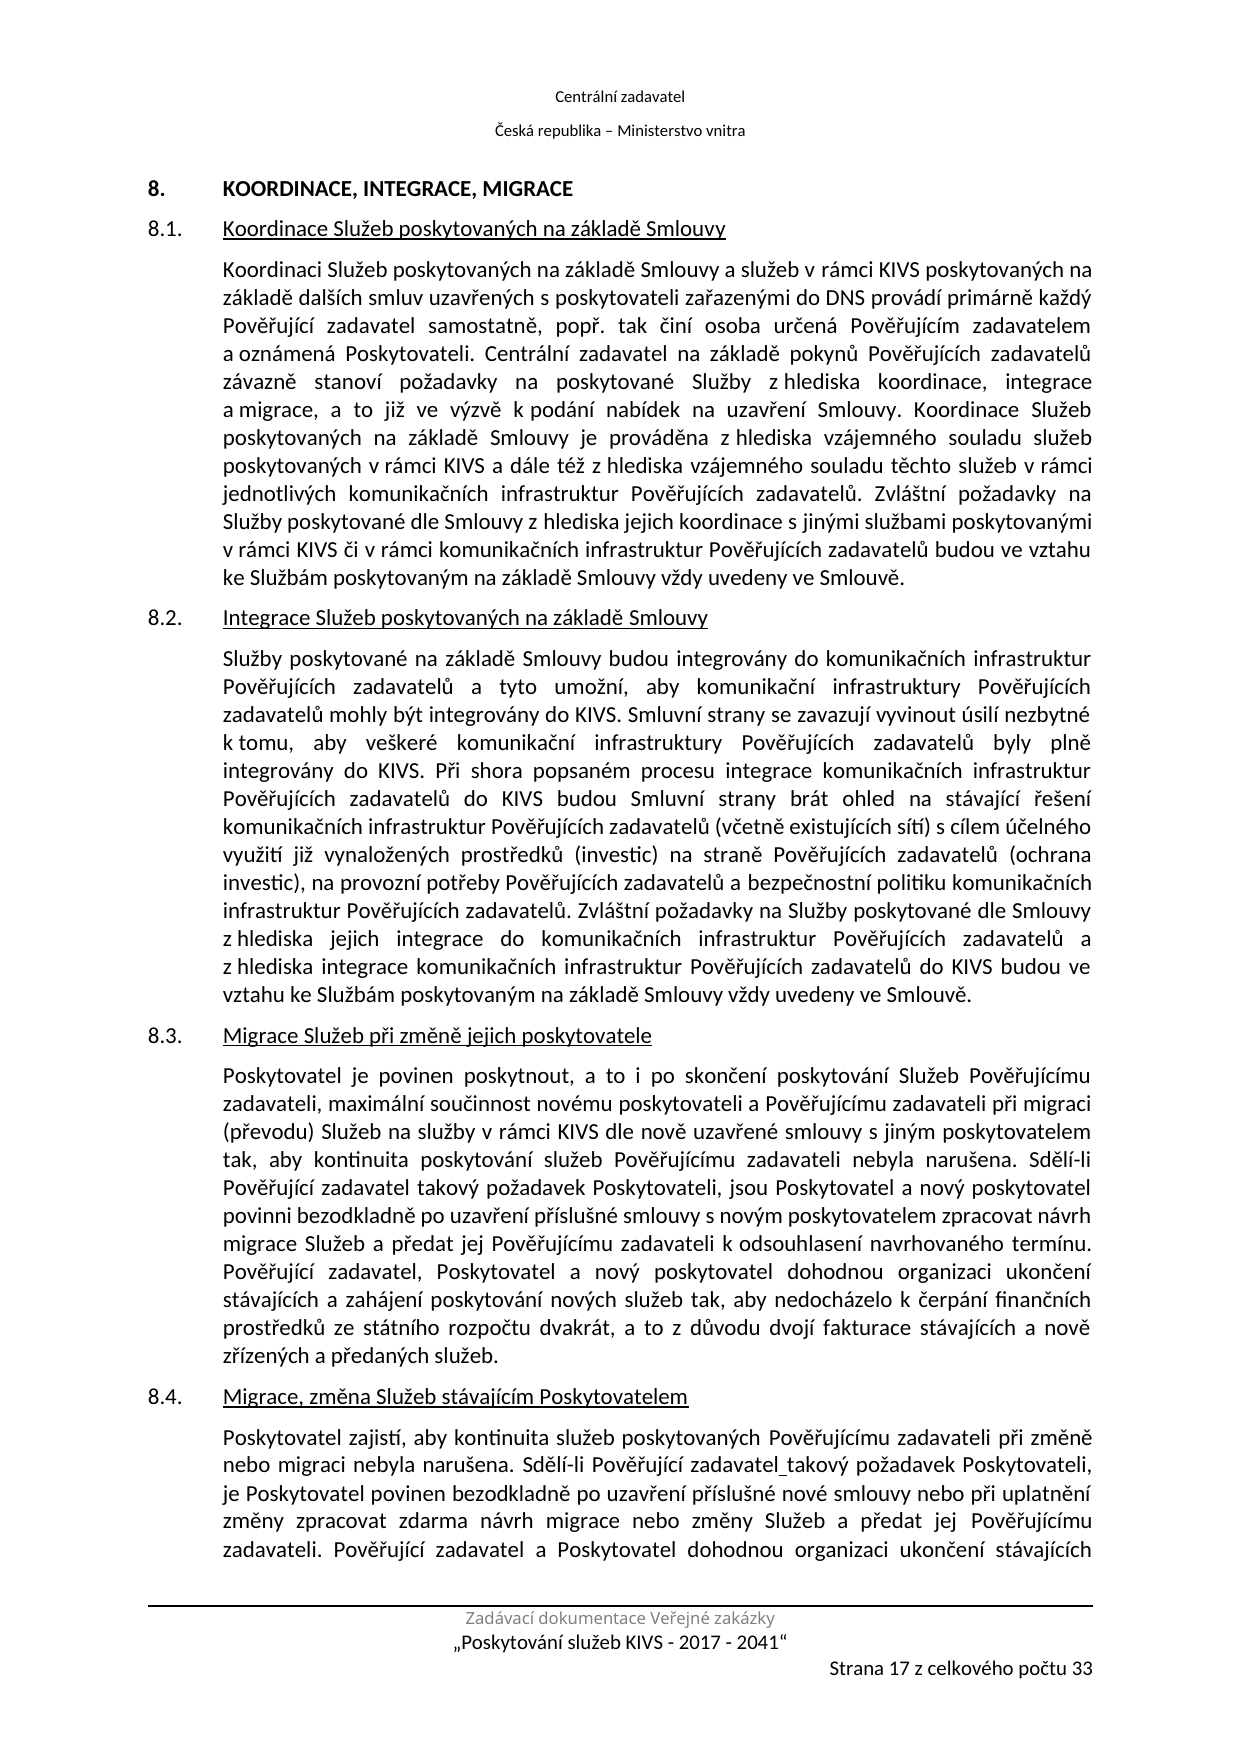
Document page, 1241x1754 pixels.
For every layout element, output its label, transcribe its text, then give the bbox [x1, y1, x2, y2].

text Migrace Služeb při změně jejich poskytovatele [148, 1021, 1093, 1049]
text Koordinace Služeb poskytovaných na základě Smlouvy [148, 214, 1093, 242]
text Integrace Služeb poskytovaných na základě Smlouvy [148, 603, 1093, 632]
text Služby poskytované na základě Smlouvy budou integrovány do komunikačních infrastruktur Pověřujících zadavatelů a tyto umožní, aby komunikační infrastruktury Pověřujících zadavatelů mohly být integrovány do KIVS. Smluvní strany se zavazují vyvinout úsilí nezbytné k tomu, aby veškeré komunikační infrastruktury Pověřujících zadavatelů byly plně integrovány do KIVS. Při shora popsaném procesu integrace komunikačních infrastruktur Pověřujících zadavatelů do KIVS budou Smluvní strany brát ohled na stávající řešení komunikačních infrastruktur Pověřujících zadavatelů (včetně existujících sítí) s cílem účelného využití již vynaložených prostředků (investic) na straně Pověřujících zadavatelů (ochrana investic), na provozní potřeby Pověřujících zadavatelů a bezpečnostní politiku komunikačních infrastruktur Pověřujících zadavatelů. Zvláštní požadavky na Služby poskytované dle Smlouvy z hlediska jejich integrace do komunikačních infrastruktur Pověřujících zadavatelů a z hlediska integrace komunikačních infrastruktur Pověřujících zadavatelů do KIVS budou ve vztahu ke Službám poskytovaným na základě Smlouvy vždy uvedeny ve Smlouvě. [223, 644, 1093, 1008]
text Koordinaci Služeb poskytovaných na základě Smlouvy a služeb v rámci KIVS poskytovaných na základě dalších smluv uzavřených s poskytovateli zařazenými do DNS provádí primárně každý Pověřující zadavatel samostatně, popř. tak činí osoba určená Pověřujícím zadavatelem a oznámená Poskytovateli. Centrální zadavatel na základě pokynů Pověřujících zadavatelů závazně stanoví požadavky na poskytované Služby z hlediska koordinace, integrace a migrace, a to již ve výzvě k podání nabídek na uzavření Smlouvy. Koordinace Služeb poskytovaných na základě Smlouvy je prováděna z hlediska vzájemného souladu služeb poskytovaných v rámci KIVS a dále též z hlediska vzájemného souladu těchto služeb v rámci jednotlivých komunikačních infrastruktur Pověřujících zadavatelů. Zvláštní požadavky na Služby poskytované dle Smlouvy z hlediska jejich koordinace s jinými službami poskytovanými v rámci KIVS či v rámci komunikačních infrastruktur Pověřujících zadavatelů budou ve vztahu ke Službám poskytovaným na základě Smlouvy vždy uvedeny ve Smlouvě. [223, 255, 1093, 591]
text Migrace, změna Služeb stávajícím Poskytovatelem [148, 1382, 1093, 1410]
text Poskytovatel je povinen poskytnout, a to i po skončení poskytování Služeb Pověřujícímu zadavateli, maximální součinnost novému poskytovateli a Pověřujícímu zadavateli při migraci (převodu) Služeb na služby v rámci KIVS dle nově uzavřené smlouvy s jiným poskytovatelem tak, aby kontinuita poskytování služeb Pověřujícímu zadavateli nebyla narušena. Sdělí-li Pověřující zadavatel takový požadavek Poskytovateli, jsou Poskytovatel a nový poskytovatel povinni bezodkladně po uzavření příslušné smlouvy s novým poskytovatelem zpracovat návrh migrace Služeb a předat jej Pověřujícímu zadavateli k odsouhlasení navrhovaného termínu. Pověřující zadavatel, Poskytovatel a nový poskytovatel dohodnou organizaci ukončení stávajících a zahájení poskytování nových služeb tak, aby nedocházelo k čerpání finančních prostředků ze státního rozpočtu dvakrát, a to z důvodu dvojí fakturace stávajících a nově zřízených a předaných služeb. [223, 1061, 1093, 1369]
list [223, 1423, 1093, 1563]
text koordinace, Integrace, migrace [148, 174, 1093, 202]
